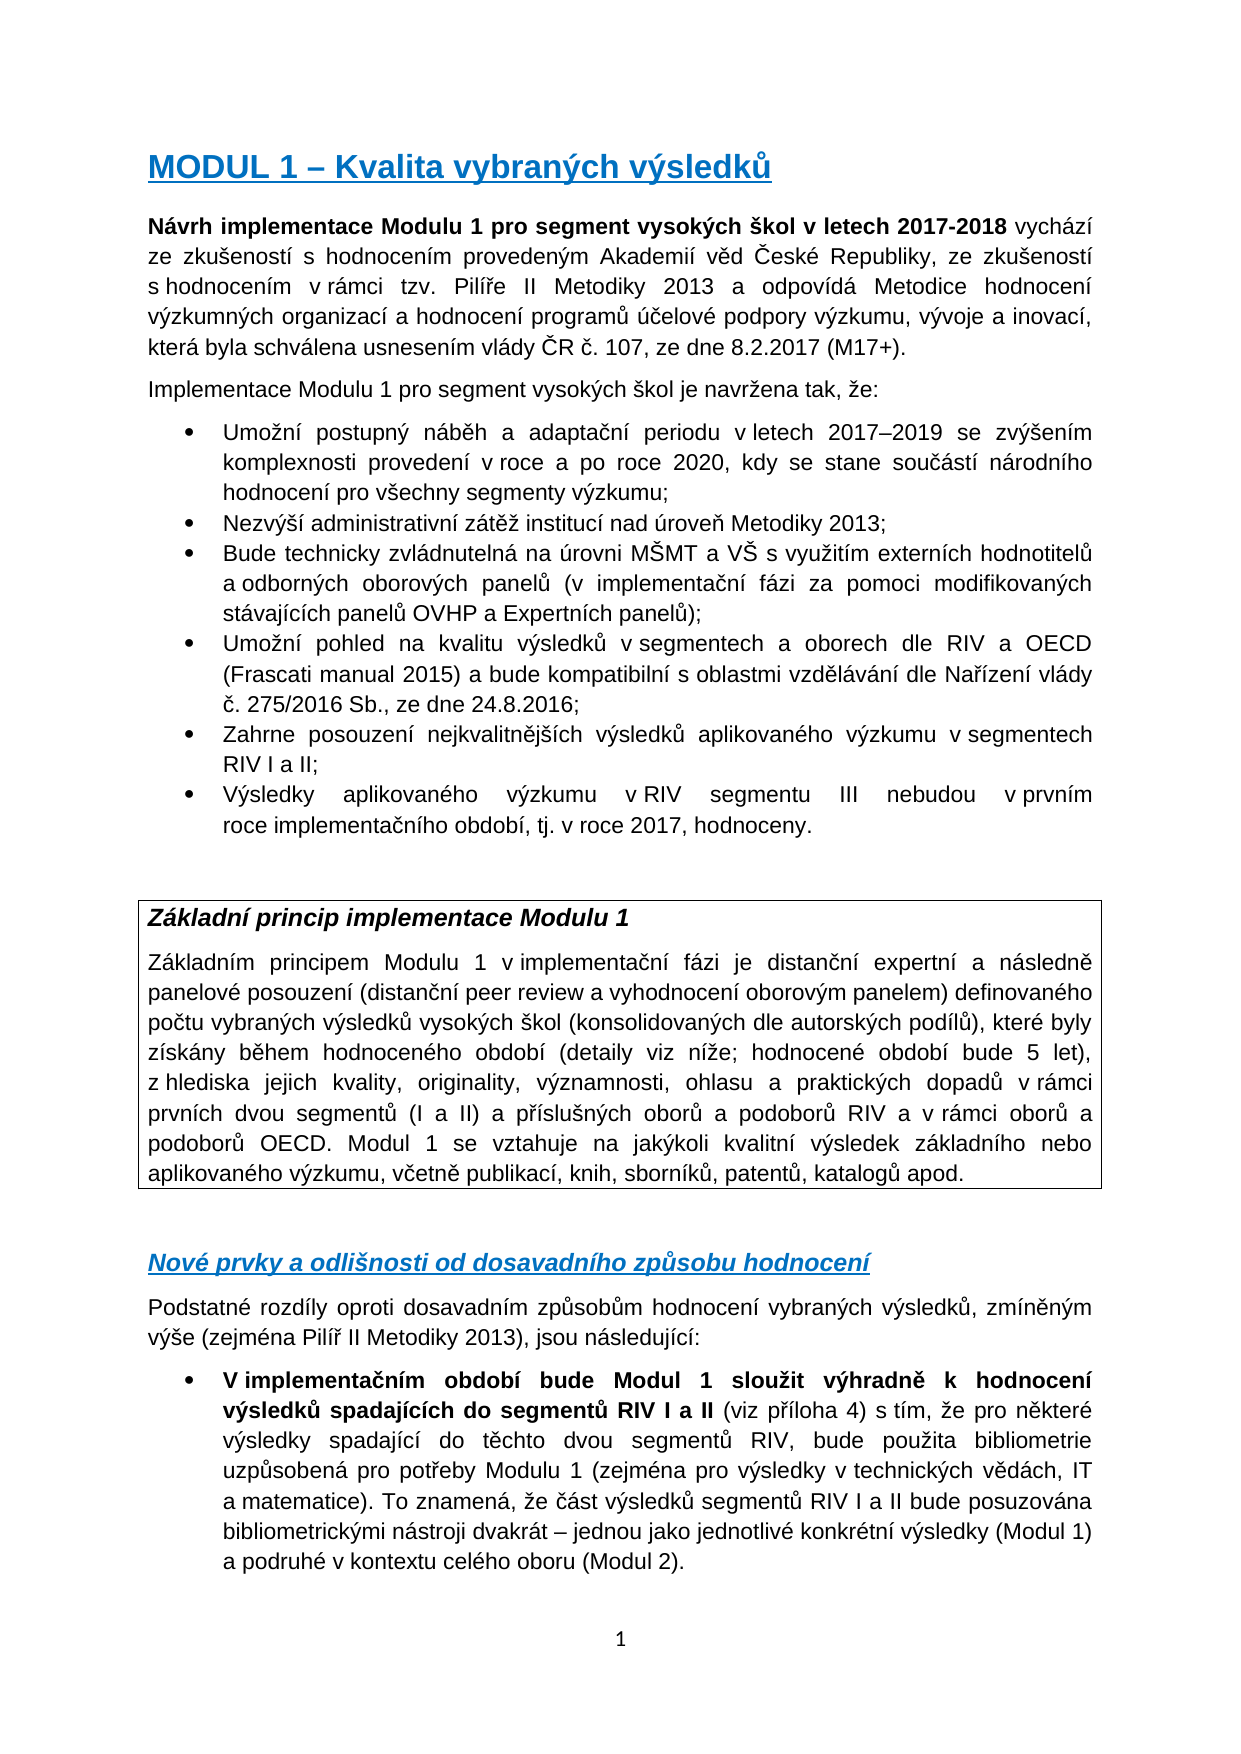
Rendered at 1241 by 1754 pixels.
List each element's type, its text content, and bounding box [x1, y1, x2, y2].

list Umožní postupný náběh a adaptační periodu v letech 2017–2019 se zvýšením komplexnosti provedení v roce a po roce 2020, kdy se stane součástí národního hodnocení pro všechny segmenty výzkumu; [185, 419, 1093, 506]
list Zahrne posouzení nejkvalitnějších výsledků aplikovaného výzkumu v segmentech RIV I a II; [185, 721, 1093, 777]
text Nové prvky a odlišnosti od dosavadního způsobu hodnocení [148, 1248, 1093, 1277]
list V implementačním období bude Modul 1 sloužit výhradně k hodnocení výsledků spadajících do segmentů RIV I a II (viz příloha 4) s tím, že pro některé výsledky spadající do těchto dvou segmentů RIV, bude použita bibliometrie uzpůsobená pro potřeby Modulu 1 (zejména pro výsledky v technických vědách, IT a matematice). To znamená, že část výsledků segmentů RIV I a II bude posuzována bibliometrickými nástroji dvakrát – jednou jako jednotlivé konkrétní výsledky (Modul 1) a podruhé v kontextu celého oboru (Modul 2). [185, 1367, 1093, 1574]
text Podstatné rozdíly oproti dosavadním způsobům hodnocení vybraných výsledků, zmíněným výše (zejména Pilíř II Metodiky 2013), jsou následující: [148, 1294, 1093, 1351]
list Nezvýší administrativní zátěž institucí nad úroveň Metodiky 2013; [185, 509, 1093, 536]
list Bude technicky zvládnutelná na úrovni MŠMT a VŠ s využitím externích hodnotitelů a odborných oborových panelů (v implementační fázi za pomoci modifikovaných stávajících panelů OVHP a Expertních panelů); [185, 540, 1093, 626]
list Umožní pohled na kvalitu výsledků v segmentech a oborech dle RIV a OECD (Frascati manual 2015) a bude kompatibilní s oblastmi vzdělávání dle Nařízení vlády č. 275/2016 Sb., ze dne 24.8.2016; [185, 630, 1093, 717]
text Implementace Modulu 1 pro segment vysokých škol je navržena tak, že: [148, 376, 1093, 402]
text Základním principem Modulu 1 v implementační fázi je distanční expertní a následně panelové posouzení (distanční peer review a vyhodnocení oborovým panelem) definovaného počtu vybraných výsledků vysokých škol (konsolidovaných dle autorských podílů), které byly získány během hodnoceného období (detaily viz níže; hodnocené období bude 5 let), z hlediska jejich kvality, originality, významnosti, ohlasu a praktických dopadů v rámci prvních dvou segmentů (I a II) a příslušných oborů a podoborů RIV a v rámci oborů a podoborů OECD. Modul 1 se vztahuje na jakýkoli kvalitní výsledek základního nebo aplikovaného výzkumu, včetně publikací, knih, sborníků, patentů, katalogů apod. [139, 945, 1101, 1188]
list Výsledky aplikovaného výzkumu v RIV segmentu III nebudou v prvním roce implementačního období, tj. v roce 2017, hodnoceny. [185, 781, 1093, 838]
text MODUL 1 – Kvalita vybraných výsledků [148, 148, 1093, 186]
text Návrh implementace Modulu 1 pro segment vysokých škol v letech 2017-2018 vychází ze zkušeností s hodnocením provedeným Akademií věd České Republiky, ze zkušeností s hodnocením v rámci tzv. Pilíře II Metodiky 2013 a odpovídá Metodice hodnocení výzkumných organizací a hodnocení programů účelové podpory výzkumu, vývoje a inovací, která byla schválena usnesením vlády ČR č. 107, ze dne 8.2.2017 (M17+). [148, 213, 1093, 360]
text Základní princip implementace Modulu 1 [139, 901, 1101, 932]
